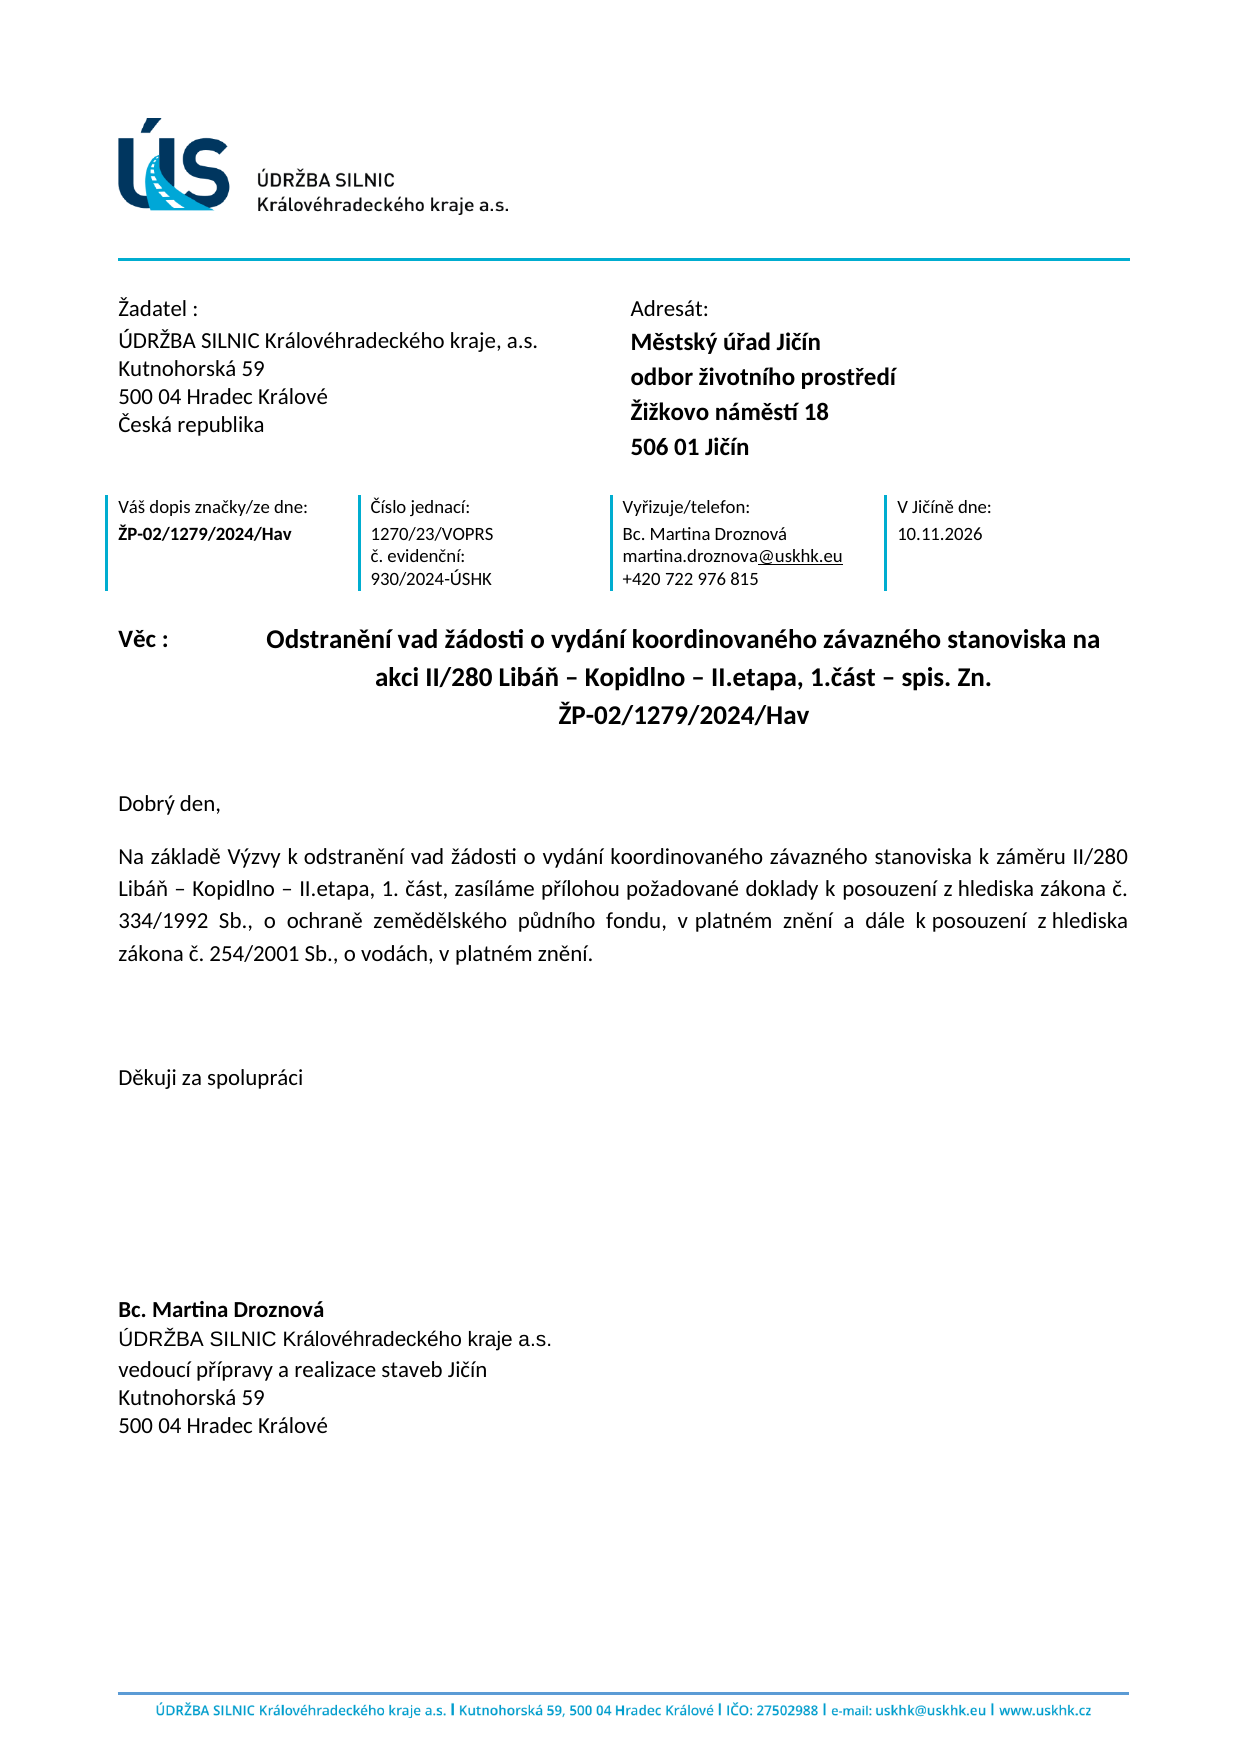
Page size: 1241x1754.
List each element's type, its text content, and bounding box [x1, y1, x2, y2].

text Bc. Martina Droznová [118, 1295, 1128, 1323]
table_cell ÚDRŽBA SILNIC Královéhradeckého kraje, a.s. Kutnohorská 59 500 04 Hradec Králové Česká republika [107, 326, 619, 466]
picture [155, 1702, 1091, 1718]
table_header Žadatel : [107, 295, 619, 326]
text Děkuji za spolupráci [118, 1063, 1128, 1092]
text ÚDRŽBA SILNIC Královéhradeckého kraje a.s. [118, 1327, 1128, 1351]
table_header Vyřizuje/telefon: [613, 495, 884, 522]
text 500 04 Hradec Králové [118, 1411, 1128, 1439]
text vedoucí přípravy a realizace staveb Jičín [118, 1355, 1128, 1383]
table_header Adresát: [619, 295, 1131, 326]
picture [118, 118, 508, 215]
text Dobrý den, [118, 789, 1128, 817]
text Kutnohorská 59 [118, 1383, 1128, 1411]
text Na základě Výzvy k odstranění vad žádosti o vydání koordinovaného závazného stanoviska k záměru II/280 Libáň – Kopidlno – II.etapa, 1. část, zasíláme přílohou požadované doklady k posouzení z hlediska zákona č. 334/1992 Sb., o ochraně zemědělského půdního fondu, v platném znění a dále k posouzení z hlediska zákona č. 254/2001 Sb., o vodách, v platném znění. [118, 842, 1128, 967]
table_cell Bc. Martina Droznová martina.droznova@uskhk.eu +420 722 976 815 [613, 522, 884, 591]
table_header Číslo jednací: [361, 495, 610, 522]
table_header V Jičíně dne: [887, 495, 1122, 522]
table_cell Městský úřad Jičín odbor životního prostředí Žižkovo náměstí 18 506 01 Jičín [619, 326, 1131, 466]
table_cell 12.3.2024 [887, 522, 1122, 591]
table_header Odstranění vad žádosti o vydání koordinovaného závazného stanoviska na akci II/280 Libáň – Kopidlno – II.etapa, 1.část – spis. Zn. ŽP-02/1279/2024/Hav [236, 623, 1131, 768]
table_cell 1270/23/VOPRS č. evidenční: 930/2024-ÚSHK [361, 522, 610, 591]
table_header Věc : [107, 623, 236, 768]
table_header Váš dopis značky/ze dne: [108, 495, 358, 522]
table_cell ŽP-02/1279/2024/Hav [108, 522, 358, 591]
